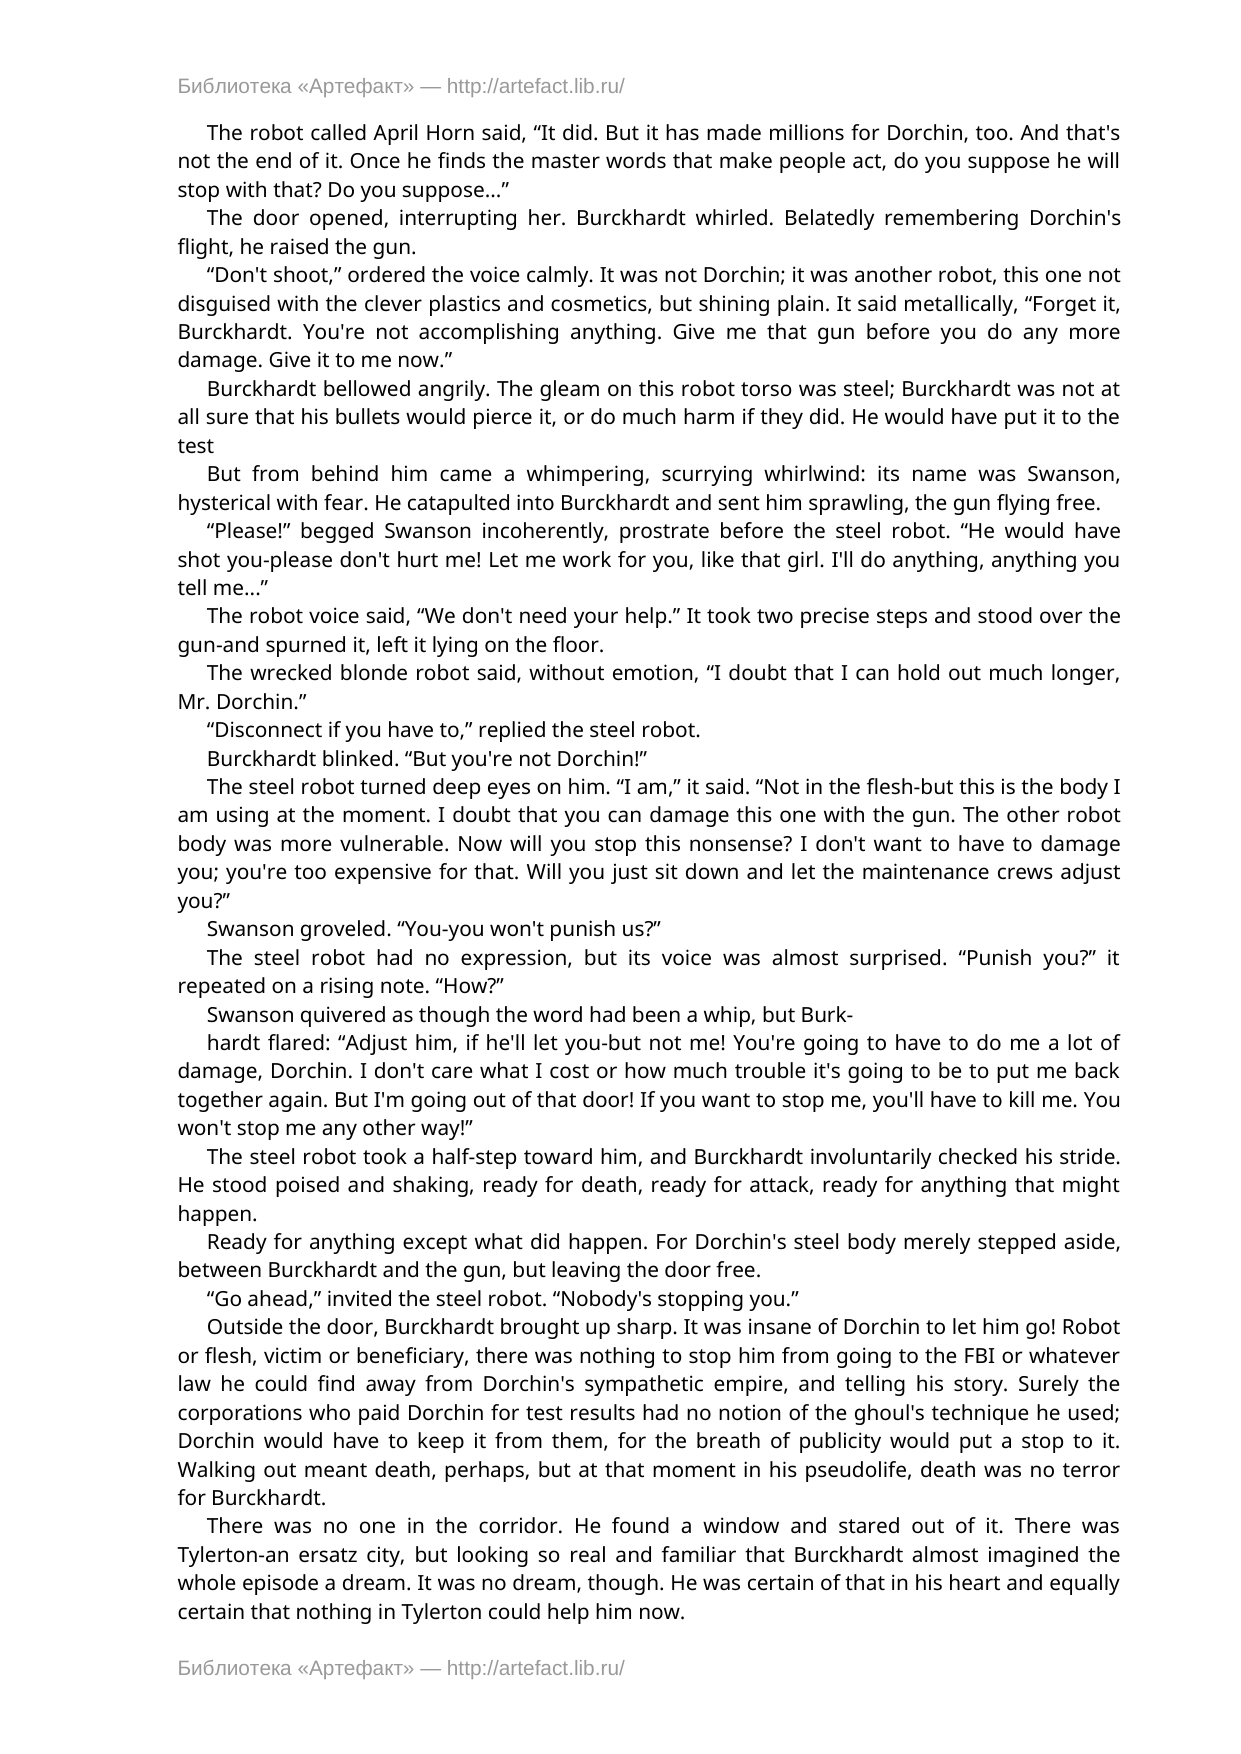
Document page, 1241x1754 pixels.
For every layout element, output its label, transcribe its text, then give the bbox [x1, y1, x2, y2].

text The steel robot had no expression, but its voice was almost surprised. “Punish you?” it repeated on a rising note. “How?” [177, 943, 1122, 1000]
text The robot voice said, “We don't need your help.” It took two precise steps and stood over the gun-and spurned it, left it lying on the floor. [177, 602, 1122, 658]
text hardt flared: “Adjust him, if he'll let you-but not me! You're going to have to do me a lot of damage, Dorchin. I don't care what I cost or how much trouble it's going to be to put me back together again. But I'm going out of that door! If you want to stop me, you'll have to kill me. You won't stop me any other way!” [177, 1028, 1122, 1142]
text “Please!” begged Swanson incoherently, prostrate before the steel robot. “He would have shot you-please don't hurt me! Let me work for you, like that girl. I'll do anything, anything you tell me...” [177, 516, 1122, 602]
text “Don't shoot,” ordered the voice calmly. It was not Dorchin; it was another robot, this one not disguised with the clever plastics and cosmetics, but shining plain. It said metallically, “Forget it, Burckhardt. You're not accomplishing anything. Give me that gun before you do any more damage. Give it to me now.” [177, 260, 1122, 374]
text The steel robot took a half-step toward him, and Burckhardt involuntarily checked his stride. He stood poised and shaking, ready for death, ready for attack, ready for anything that might happen. [177, 1142, 1122, 1227]
text Ready for anything except what did happen. For Dorchin's steel body merely stepped aside, between Burckhardt and the gun, but leaving the door free. [177, 1227, 1122, 1284]
text But from behind him came a whimpering, scurrying whirlwind: its name was Swanson, hysterical with fear. He catapulted into Burckhardt and sent him sprawling, the gun flying free. [177, 459, 1122, 516]
text Burckhardt bellowed angrily. The gleam on this robot torso was steel; Burckhardt was not at all sure that his bullets would pierce it, or do much harm if they did. He would have put it to the test [177, 374, 1122, 459]
text “Disconnect if you have to,” replied the steel robot. [177, 715, 1122, 744]
text The steel robot turned deep eyes on him. “I am,” it said. “Not in the flesh-but this is the body I am using at the moment. I doubt that you can damage this one with the gun. The other robot body was more vulnerable. Now will you stop this nonsense? I don't want to have to damage you; you're too expensive for that. Will you just sit down and let the maintenance crews adjust you?” [177, 772, 1122, 914]
text Burckhardt blinked. “But you're not Dorchin!” [177, 744, 1122, 772]
text The robot called April Horn said, “It did. But it has made millions for Dorchin, too. And that's not the end of it. Once he finds the master words that make people act, do you suppose he will stop with that? Do you suppose...” [177, 118, 1122, 203]
text Swanson quivered as though the word had been a whip, but Burk- [177, 1000, 1122, 1028]
text There was no one in the corridor. He found a window and stared out of it. There was Tylerton-an ersatz city, but looking so real and familiar that Burckhardt almost imagined the whole episode a dream. It was no dream, though. He was certain of that in his heart and equally certain that nothing in Tylerton could help him now. [177, 1512, 1122, 1625]
text Swanson groveled. “You-you won't punish us?” [177, 914, 1122, 943]
text The wrecked blonde robot said, without emotion, “I doubt that I can hold out much longer, Mr. Dorchin.” [177, 658, 1122, 715]
text Outside the door, Burckhardt brought up sharp. It was insane of Dorchin to let him go! Robot or flesh, victim or beneficiary, there was nothing to stop him from going to the FBI or whatever law he could find away from Dorchin's sympathetic empire, and telling his story. Surely the corporations who paid Dorchin for test results had no notion of the ghoul's technique he used; Dorchin would have to keep it from them, for the breath of publicity would put a stop to it. Walking out meant death, perhaps, but at that moment in his pseudolife, death was no terror for Burckhardt. [177, 1312, 1122, 1512]
text The door opened, interrupting her. Burckhardt whirled. Belatedly remembering Dorchin's flight, he raised the gun. [177, 203, 1122, 260]
text “Go ahead,” invited the steel robot. “Nobody's stopping you.” [177, 1284, 1122, 1312]
